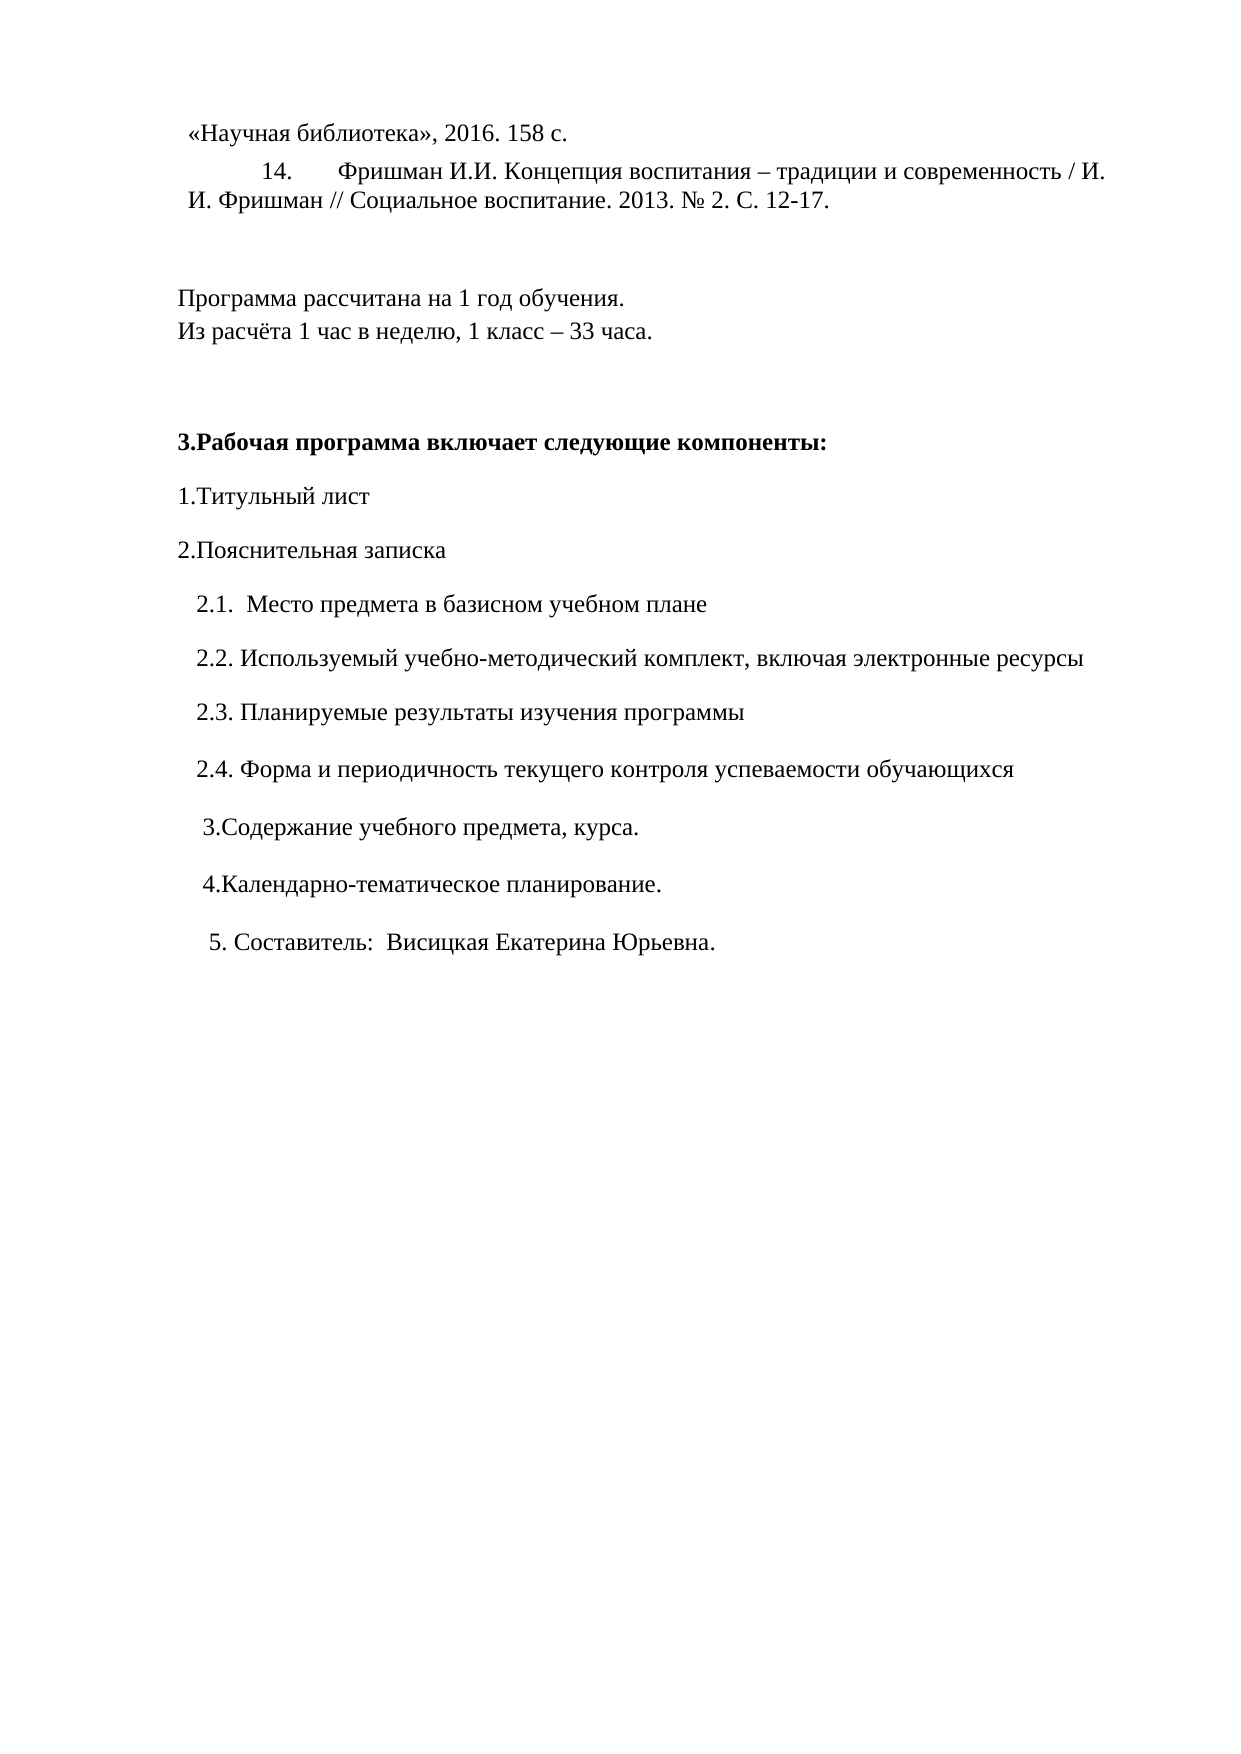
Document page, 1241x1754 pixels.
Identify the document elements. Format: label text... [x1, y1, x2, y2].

text 2.3. Планируемые результаты изучения программы [177, 697, 1152, 725]
text 1.Титульный лист [177, 481, 1152, 510]
text 2.1. Место предмета в базисном учебном плане [177, 589, 1152, 618]
text 4.Календарно-тематическое планирование. [177, 869, 1152, 898]
text 3.Содержание учебного предмета, курса. [177, 812, 1152, 840]
text Программа рассчитана на 1 год обучения. [177, 283, 1152, 312]
text 2.4. Форма и периодичность текущего контроля успеваемости обучающихся [177, 754, 1152, 783]
text 5. Составитель: Висицкая Екатерина Юрьевна. [177, 927, 1152, 955]
text 2.Пояснительная записка [177, 535, 1152, 564]
text «Научная библиотека», 2016. 158 с. [188, 118, 1152, 147]
text 3.Рабочая программа включает следующие компоненты: [177, 427, 1152, 456]
text 2.2. Используемый учебно-методический комплект, включая электронные ресурсы [177, 643, 1152, 672]
list Фришман И.И. Концепция воспитания – традиции и современность / И. И. Фришман // Социальное воспитание. 2013. № 2. С. 12-17. [188, 156, 1106, 214]
text Из расчёта 1 час в неделю, 1 класс – 33 часа. [177, 316, 1152, 345]
